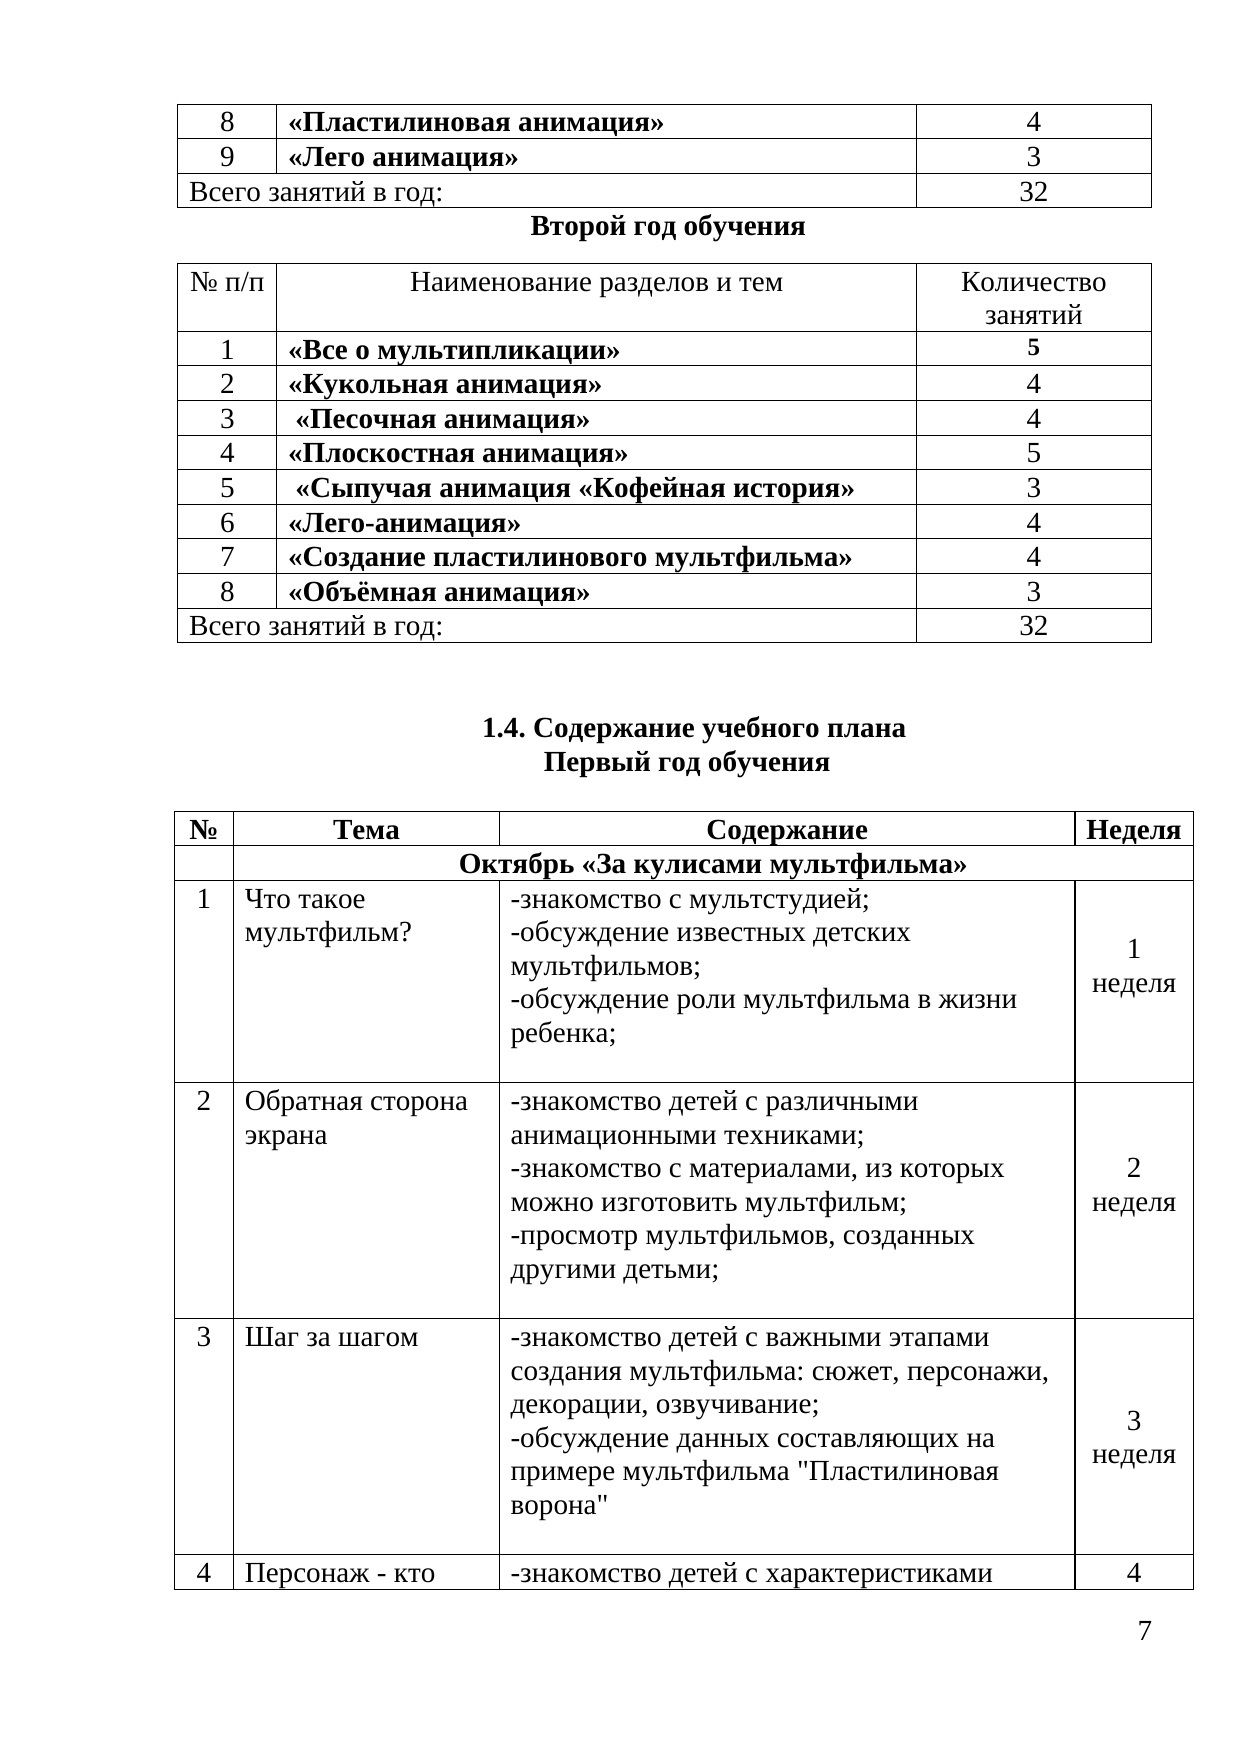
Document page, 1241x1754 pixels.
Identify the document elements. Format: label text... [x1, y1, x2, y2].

table_header Неделя [1076, 812, 1193, 845]
table_cell 2 [175, 1083, 233, 1318]
table_cell Всего занятий в год: [178, 609, 916, 642]
table_cell Всего занятий в год: [178, 174, 916, 207]
table_cell 8 [178, 574, 276, 607]
table_cell Шаг за шагом [234, 1319, 499, 1554]
table_cell 4 [917, 105, 1151, 138]
table_header Количество занятий [917, 264, 1151, 331]
text Первый год обучения [83, 744, 1152, 777]
table_cell 5 [178, 470, 276, 504]
table_cell 4 [917, 366, 1151, 400]
table_cell «Все о мультипликации» [277, 332, 916, 365]
table_cell «Объёмная анимация» [277, 574, 916, 607]
table_cell -знакомство с мультстудией; -обсуждение известных детских мультфильмов; -обсуждение роли мультфильма в жизни ребенка; [500, 881, 1074, 1082]
table_cell 7 [178, 539, 276, 573]
table_cell 9 [178, 139, 276, 173]
table_header № п/п [178, 264, 276, 331]
table_cell «Лего-анимация» [277, 505, 916, 538]
table_cell «Кукольная анимация» [277, 366, 916, 400]
table_cell 2 [178, 366, 276, 400]
text 1.4. Содержание учебного плана [177, 710, 1152, 744]
table_cell 1 [178, 332, 276, 365]
table_cell 5 [917, 332, 1151, 365]
table_cell [175, 846, 233, 880]
table_cell 3 [917, 470, 1151, 504]
table_cell 6 [178, 505, 276, 538]
table_cell Обратная сторона экрана [234, 1083, 499, 1318]
table_cell 4 [175, 1555, 233, 1588]
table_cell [500, 1555, 1074, 1588]
table_cell Что такое мультфильм? [234, 881, 499, 1082]
table_header Содержание [500, 812, 1074, 845]
table_cell «Пластилиновая анимация» [277, 105, 916, 138]
table_cell «Лего анимация» [277, 139, 916, 173]
table_cell «Песочная анимация» [277, 401, 916, 434]
table_cell 2 неделя [1076, 1083, 1193, 1318]
table_cell 4 [178, 436, 276, 469]
table_cell 4 неделя [1076, 1555, 1193, 1588]
text Второй год обучения [487, 208, 849, 242]
table_cell 5 [917, 436, 1151, 469]
table_cell 4 [917, 505, 1151, 538]
table_cell 3 [175, 1319, 233, 1554]
table_header Тема [234, 812, 499, 845]
table_cell «Создание пластилинового мультфильма» [277, 539, 916, 573]
table_cell 1 [175, 881, 233, 1082]
table_cell «Сыпучая анимация «Кофейная история» [277, 470, 916, 504]
table_cell 1 неделя [1076, 881, 1193, 1082]
table_cell -знакомство детей с важными этапами создания мультфильма: сюжет, персонажи, декорации, озвучивание; -обсуждение данных составляющих на примере мультфильма "Пластилиновая ворона" [500, 1319, 1074, 1554]
table_cell Персонаж - кто это? [234, 1555, 499, 1588]
table_cell «Плоскостная анимация» [277, 436, 916, 469]
table_cell 3 [917, 574, 1151, 607]
table_cell 4 [917, 539, 1151, 573]
table_cell 32 [917, 174, 1151, 207]
table_cell 3 неделя [1076, 1319, 1193, 1554]
table_header № [175, 812, 233, 845]
table_cell 32 [917, 609, 1151, 642]
table_cell Октябрь «За кулисами мультфильма» [234, 846, 1193, 880]
table_cell 4 [917, 401, 1151, 434]
table_cell 3 [917, 139, 1151, 173]
table_cell 8 [178, 105, 276, 138]
table_cell -знакомство детей с различными анимационными техниками; -знакомство с материалами, из которых можно изготовить мультфильм; -просмотр мультфильмов, созданных другими детьми; [500, 1083, 1074, 1318]
table_header Наименование разделов и тем [277, 264, 916, 331]
table_cell 3 [178, 401, 276, 434]
